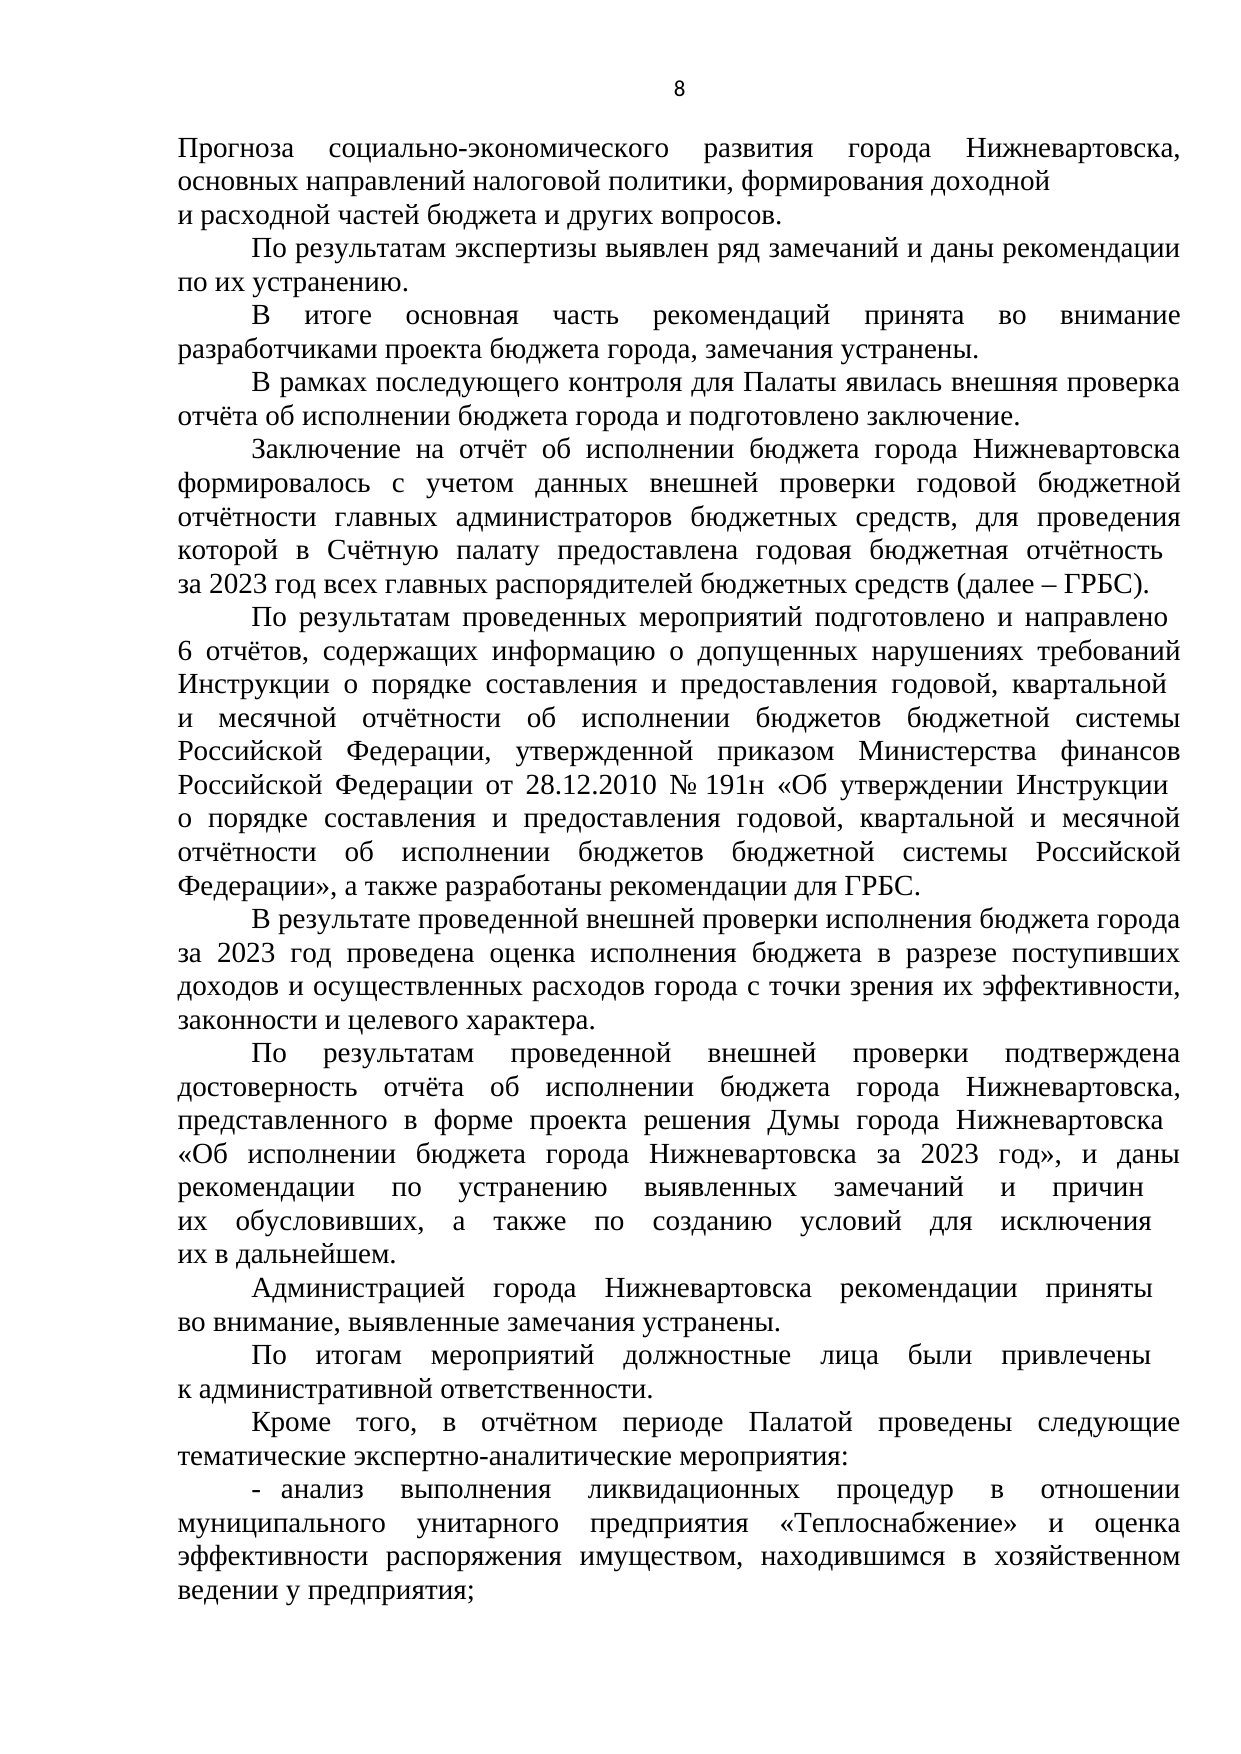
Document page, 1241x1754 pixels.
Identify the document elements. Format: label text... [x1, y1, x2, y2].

text Кроме того, в отчётном периоде Палатой проведены следующие тематические экспертно-аналитические мероприятия: [177, 1404, 1181, 1471]
text - анализ выполнения ликвидационных процедур в отношении муниципального унитарного предприятия «Теплоснабжение» и оценка эффективности распоряжения имуществом, находившимся в хозяйственном ведении у предприятия; [177, 1471, 1181, 1606]
text Администрацией города Нижневартовска рекомендации приняты во внимание, выявленные замечания устранены. [177, 1270, 1181, 1337]
text По итогам мероприятий должностные лица были привлечены к административной ответственности. [177, 1337, 1181, 1404]
text В результате проведенной внешней проверки исполнения бюджета города за 2023 год проведена оценка исполнения бюджета в разрезе поступивших доходов и осуществленных расходов города с точки зрения их эффективности, законности и целевого характера. [177, 901, 1181, 1035]
text и расходной частей бюджета и других вопросов. [177, 197, 1181, 230]
text В итоге основная часть рекомендаций принята во внимание разработчиками проекта бюджета города, замечания устранены. [177, 297, 1181, 364]
text Заключение на отчёт об исполнении бюджета города Нижневартовска формировалось с учетом данных внешней проверки годовой бюджетной отчётности главных администраторов бюджетных средств, для проведения которой в Счётную палату предоставлена годовая бюджетная отчётность за 2023 год всех главных распорядителей бюджетных средств (далее – ГРБС). [177, 432, 1181, 599]
text По результатам проведенной внешней проверки подтверждена достоверность отчёта об исполнении бюджета города Нижневартовска, представленного в форме проекта решения Думы города Нижневартовска «Об исполнении бюджета города Нижневартовска за 2023 год», и даны рекомендации по устранению выявленных замечаний и причин их обусловивших, а также по созданию условий для исключения их в дальнейшем. [177, 1035, 1181, 1270]
text По результатам проведенных мероприятий подготовлено и направлено 6 отчётов, содержащих информацию о допущенных нарушениях требований Инструкции о порядке составления и предоставления годовой, квартальной и месячной отчётности об исполнении бюджетов бюджетной системы Российской Федерации, утвержденной приказом Министерства финансов Российской Федерации от 28.12.2010 № 191н «Об утверждении Инструкции о порядке составления и предоставления годовой, квартальной и месячной отчётности об исполнении бюджетов бюджетной системы Российской Федерации», а также разработаны рекомендации для ГРБС. [177, 599, 1181, 901]
text По результатам экспертизы выявлен ряд замечаний и даны рекомендации по их устранению. [177, 230, 1181, 297]
text В рамках последующего контроля для Палаты явилась внешняя проверка отчёта об исполнении бюджета города и подготовлено заключение. [177, 364, 1181, 432]
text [177, 130, 1181, 197]
